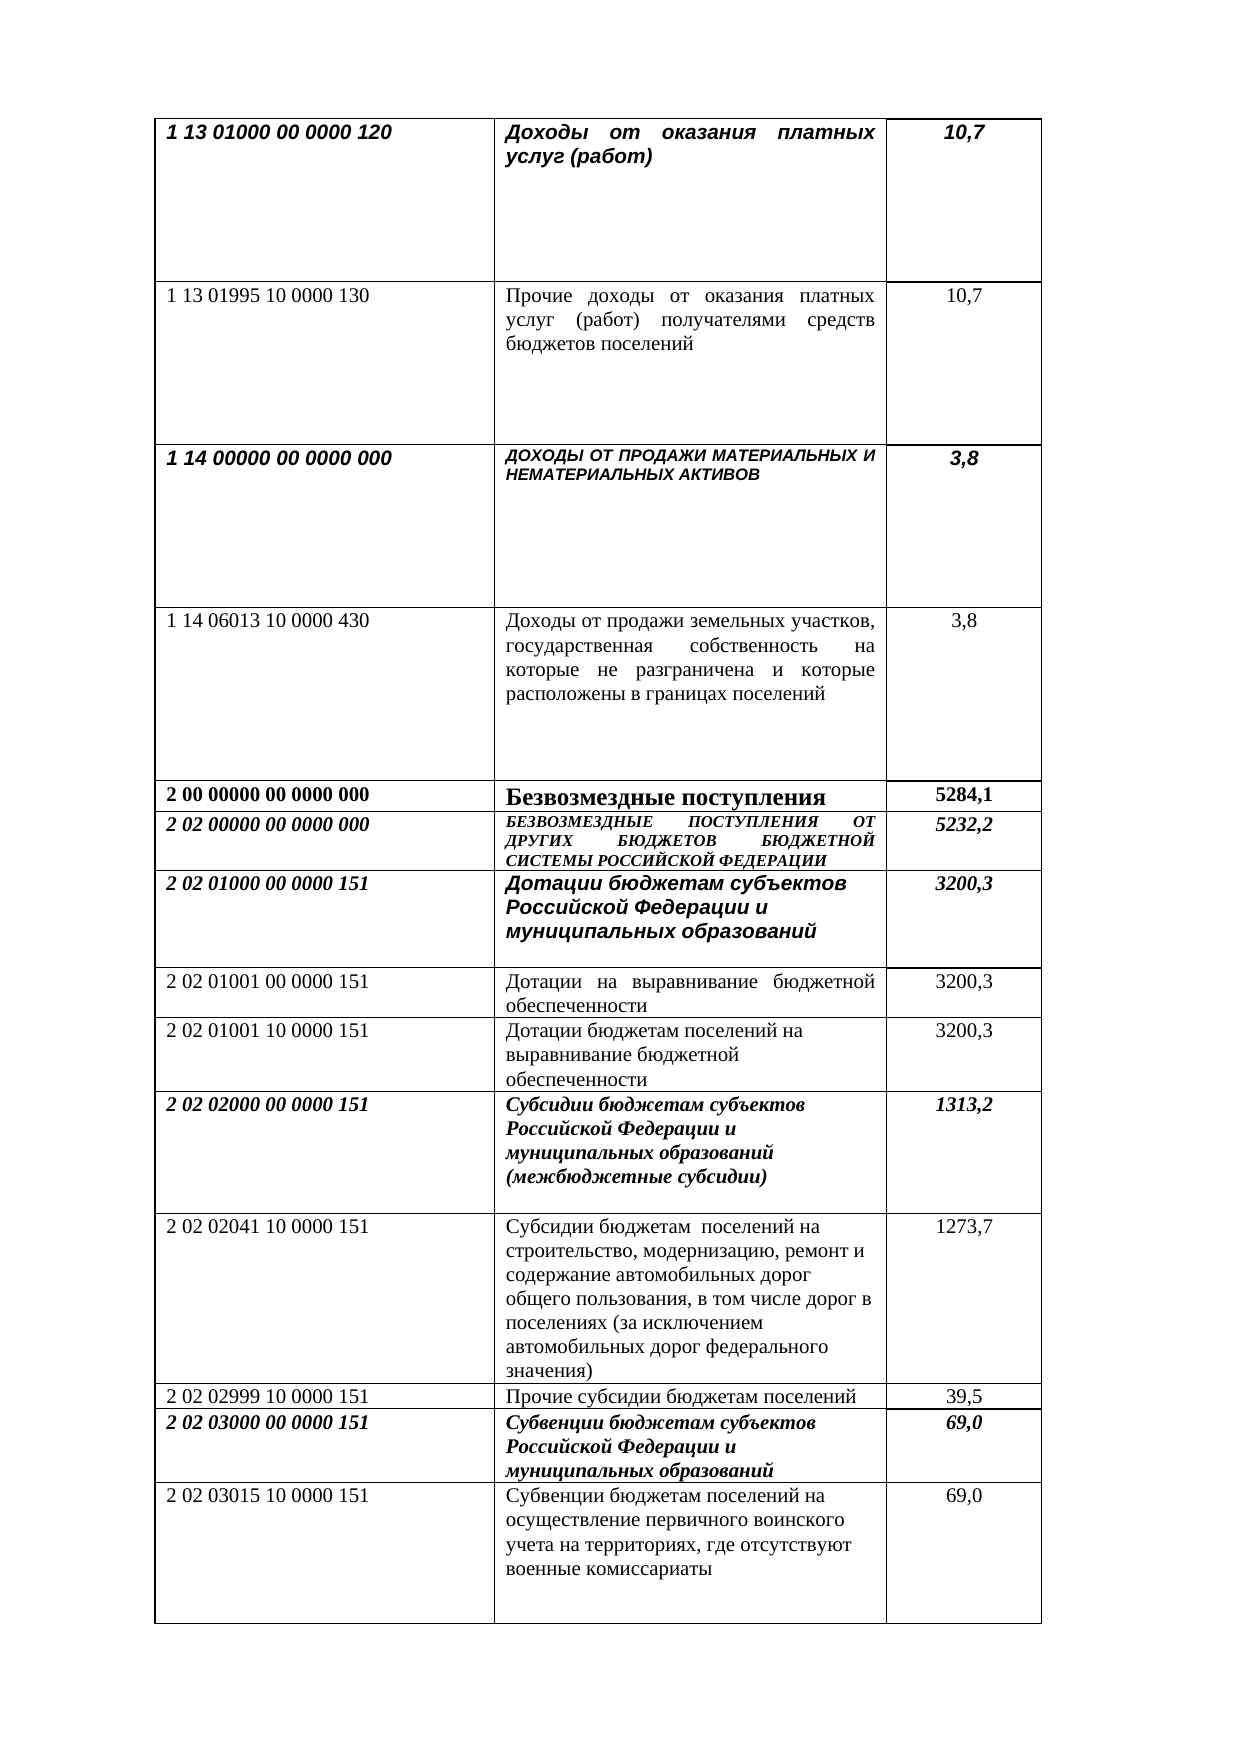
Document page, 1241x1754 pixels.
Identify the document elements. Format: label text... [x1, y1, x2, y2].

table_cell Доходы от оказания платных услуг (работ) [495, 119, 886, 281]
table_cell 1 14 06013 10 0000 430 [156, 608, 494, 780]
table_cell 3200,3 [887, 1018, 1041, 1091]
table_cell Дотации бюджетам субъектов Российской Федерации и муниципальных образований [495, 871, 886, 967]
table_cell 5232,2 [887, 812, 1041, 869]
table_cell 2 02 03000 00 0000 151 [156, 1409, 494, 1482]
table_cell Субвенции бюджетам поселений на осуществление первичного воинского учета на территориях, где отсутствуют военные комиссариаты [495, 1483, 886, 1622]
table_cell 2 02 02000 00 0000 151 [156, 1092, 494, 1212]
table_cell 2 02 01000 00 0000 151 [156, 871, 494, 967]
table_cell 10,7 [887, 283, 1041, 444]
table_cell 2 00 00000 00 0000 000 [156, 781, 494, 811]
table_cell 2 02 00000 00 0000 000 [156, 812, 494, 869]
table_cell 10,7 [887, 120, 1041, 281]
table_cell 2 02 02999 10 0000 151 [156, 1384, 494, 1408]
table_cell Субвенции бюджетам субъектов Российской Федерации и муниципальных образований [495, 1409, 886, 1482]
table_cell БЕЗВОЗМЕЗДНЫЕ ПОСТУПЛЕНИЯ ОТ ДРУГИХ БЮДЖЕТОВ БЮДЖЕТНОЙ СИСТЕМЫ РОССИЙСКОЙ ФЕДЕРАЦИИ [495, 812, 886, 869]
table_cell 39,5 [887, 1384, 1041, 1408]
table_cell Безвозмездные поступления [495, 781, 886, 811]
table_cell Прочие доходы от оказания платных услуг (работ) получателями средств бюджетов поселений [495, 282, 886, 444]
table_cell Дотации бюджетам поселений на выравнивание бюджетной обеспеченности [495, 1018, 886, 1091]
table_cell 1313,2 [887, 1092, 1041, 1212]
table_cell 1273,7 [887, 1214, 1041, 1382]
table_cell 3,8 [887, 608, 1041, 780]
table_cell Прочие субсидии бюджетам поселений [495, 1384, 886, 1408]
table_cell 2 02 02041 10 0000 151 [156, 1214, 494, 1382]
table_cell Субсидии бюджетам субъектов Российской Федерации и муниципальных образований (межбюджетные субсидии) [495, 1092, 886, 1212]
table_cell 69,0 [887, 1483, 1041, 1622]
table_cell Дотации на выравнивание бюджетной обеспеченности [495, 968, 886, 1017]
table_cell 1 13 01995 10 0000 130 [156, 282, 494, 444]
table_cell 3,8 [887, 446, 1041, 607]
table_cell 69,0 [887, 1410, 1041, 1482]
table_cell ДОХОДЫ ОТ ПРОДАЖИ МАТЕРИАЛЬНЫХ И НЕМАТЕРИАЛЬНЫХ АКТИВОВ [495, 445, 886, 607]
table_cell 3200,3 [887, 871, 1041, 967]
table_cell 5284,1 [887, 782, 1041, 811]
table_cell 2 02 01001 10 0000 151 [156, 1018, 494, 1091]
table_cell 3200,3 [887, 969, 1041, 1017]
table_cell 1 14 00000 00 0000 000 [156, 445, 494, 607]
table_cell Доходы от продажи земельных участков, государственная собственность на которые не разграничена и которые расположены в границах поселений [495, 608, 886, 780]
table_cell Субсидии бюджетам поселений на строительство, модернизацию, ремонт и содержание автомобильных дорог общего пользования, в том числе дорог в поселениях (за исключением автомобильных дорог федерального значения) [495, 1214, 886, 1382]
table_cell 2 02 03015 10 0000 151 [156, 1483, 494, 1622]
table_cell 2 02 01001 00 0000 151 [156, 968, 494, 1017]
table_cell 1 13 01000 00 0000 120 [156, 119, 494, 281]
